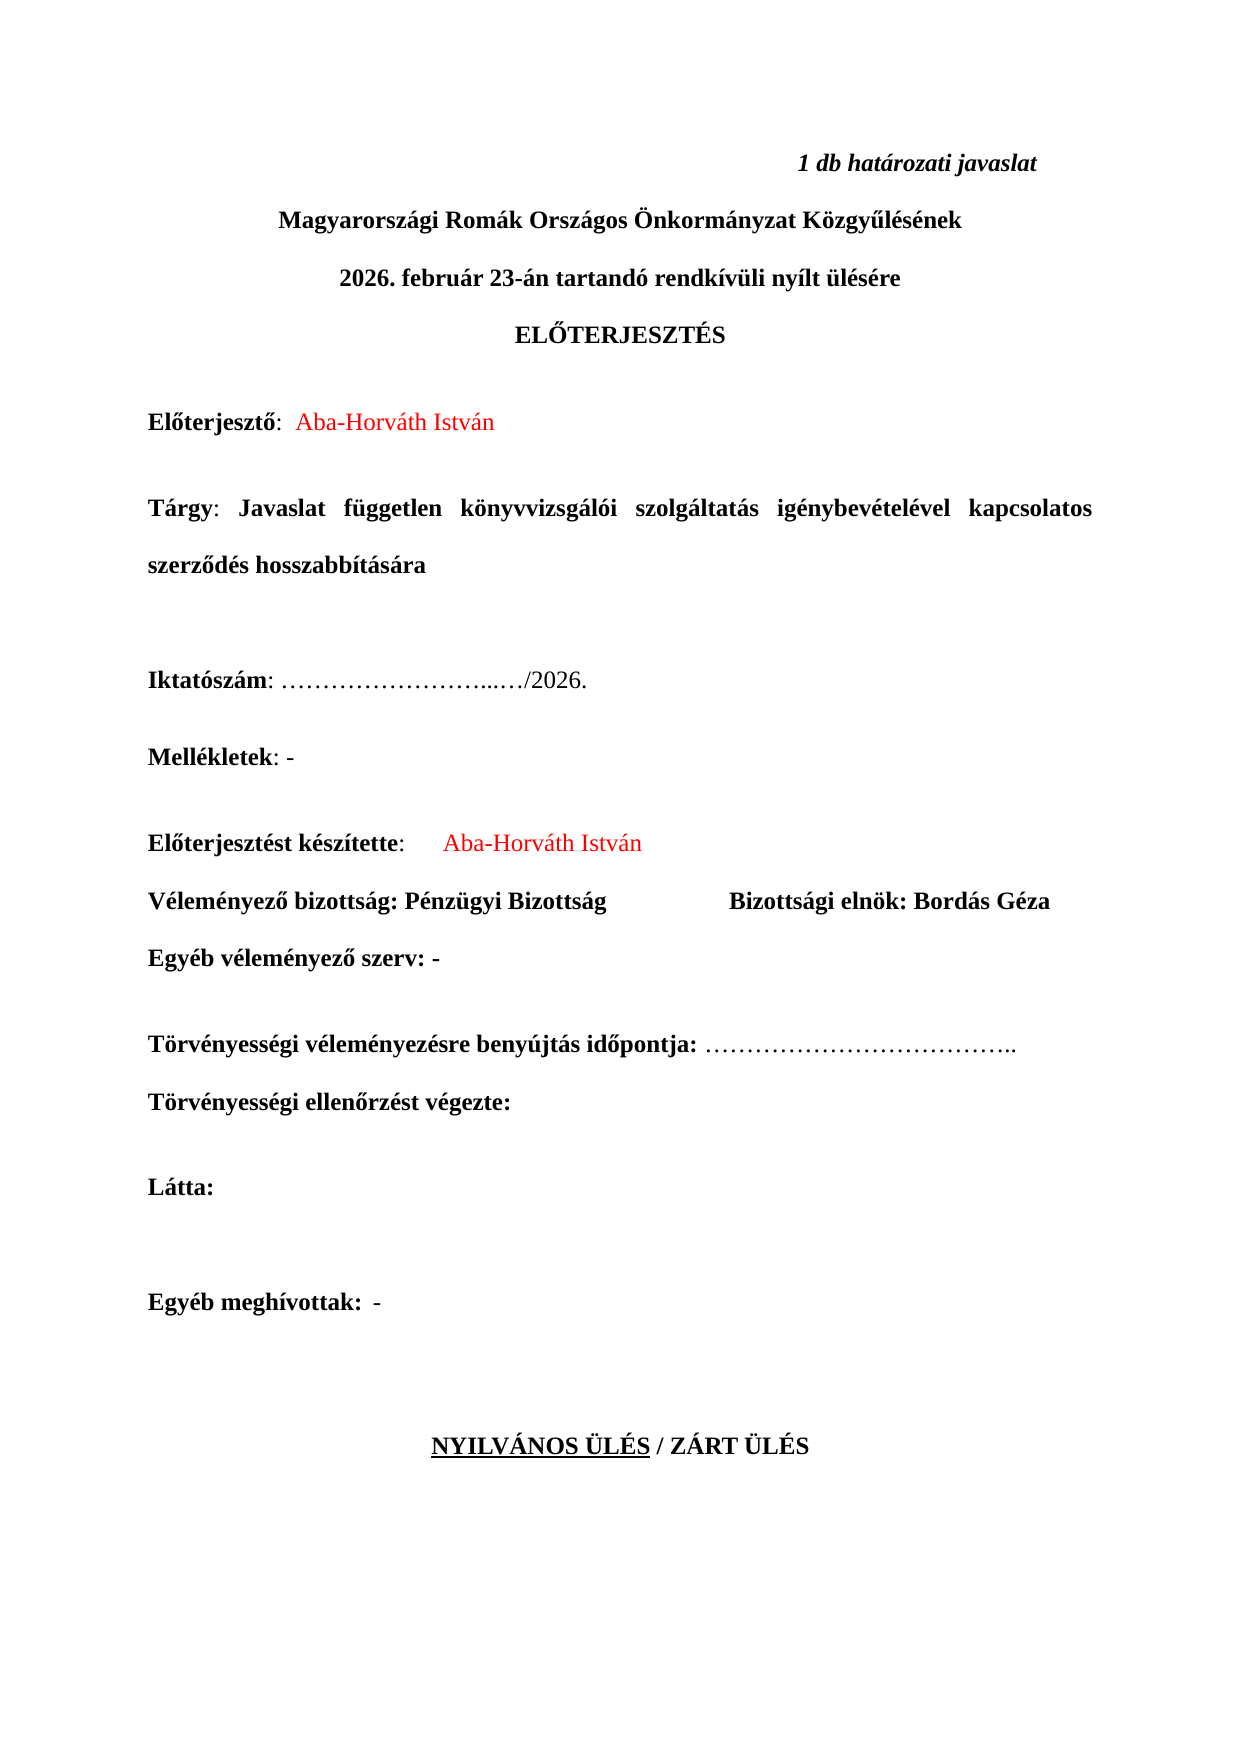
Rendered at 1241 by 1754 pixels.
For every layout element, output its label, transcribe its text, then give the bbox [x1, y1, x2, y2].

text Törvényességi ellenőrzést végezte: [148, 1087, 1093, 1116]
text Előterjesztő: Aba-Horváth István [148, 407, 1093, 436]
text 1 db határozati javaslat [797, 148, 1093, 176]
text Egyéb meghívottak: - [148, 1287, 1093, 1316]
text Egyéb véleményező szerv: - [148, 943, 1093, 972]
text Magyarországi Romák Országos Önkormányzat Közgyűlésének [148, 206, 1093, 234]
text ELŐTERJESZTÉS [148, 321, 1093, 349]
text Előterjesztést készítette: Aba-Horváth István [148, 828, 1093, 857]
text 2026. február 23-án tartandó rendkívüli nyílt ülésére [148, 263, 1093, 292]
text Mellékletek: - [148, 742, 1093, 771]
text Tárgy: Javaslat független könyvvizsgálói szolgáltatás igénybevételével kapcsolatos szerződés hosszabbítására [148, 493, 1093, 579]
text Törvényességi véleményezésre benyújtás időpontja: ……………………………….. [148, 1029, 1093, 1058]
text Látta: [148, 1172, 1093, 1201]
text Véleményező bizottság: Pénzügyi Bizottság Bizottsági elnök: Bordás Géza [148, 886, 1093, 914]
text Iktatószám: ……………………...…/2026. [148, 666, 1083, 694]
text NYILVÁNOS ÜLÉS / ZÁRT ÜLÉS [148, 1431, 1093, 1460]
